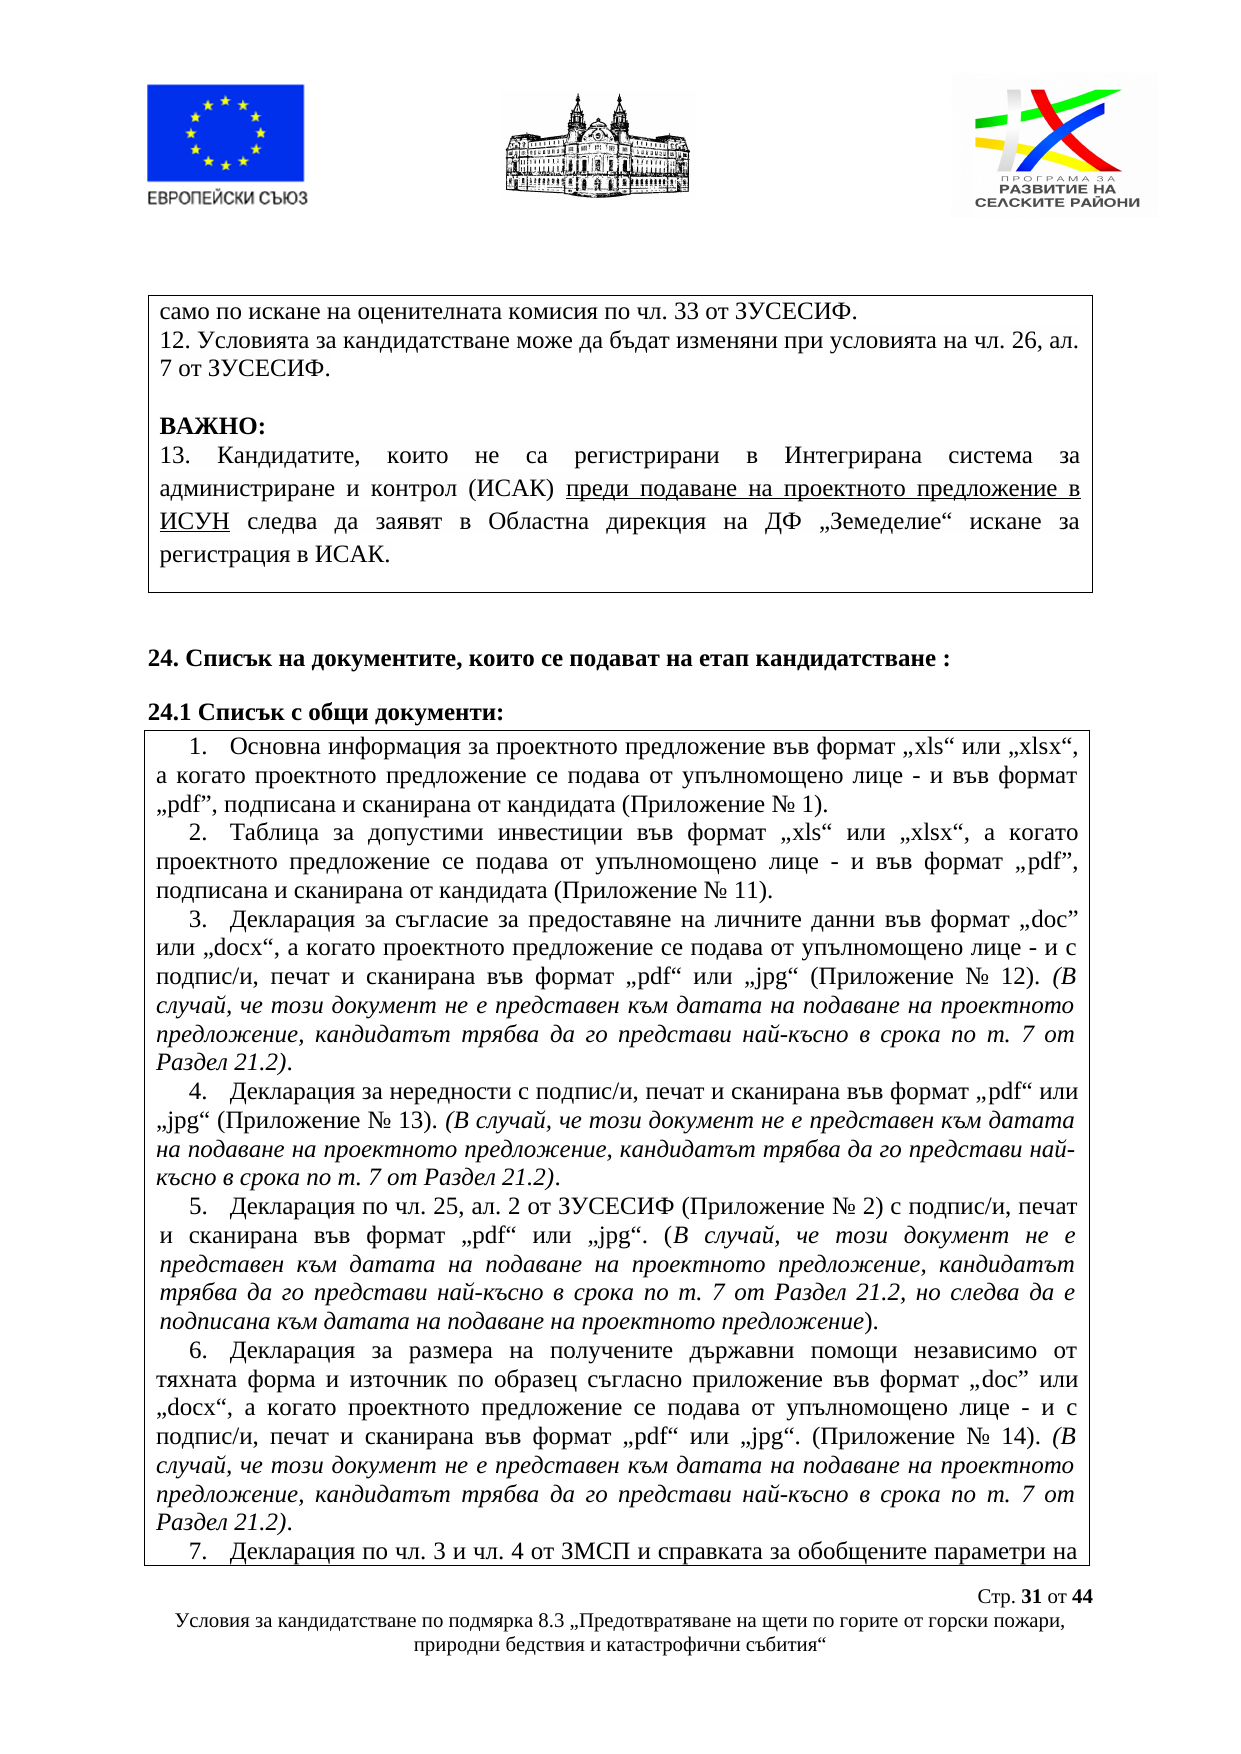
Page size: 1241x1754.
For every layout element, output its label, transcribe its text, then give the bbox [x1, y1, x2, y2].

subtitle 24. Списък на документите, които се подават на етап кандидатстване : [148, 643, 1093, 672]
picture [950, 73, 1159, 218]
picture [147, 83, 309, 208]
subtitle 24.1 Списък с общи документи: [148, 697, 1093, 726]
picture [501, 90, 697, 201]
